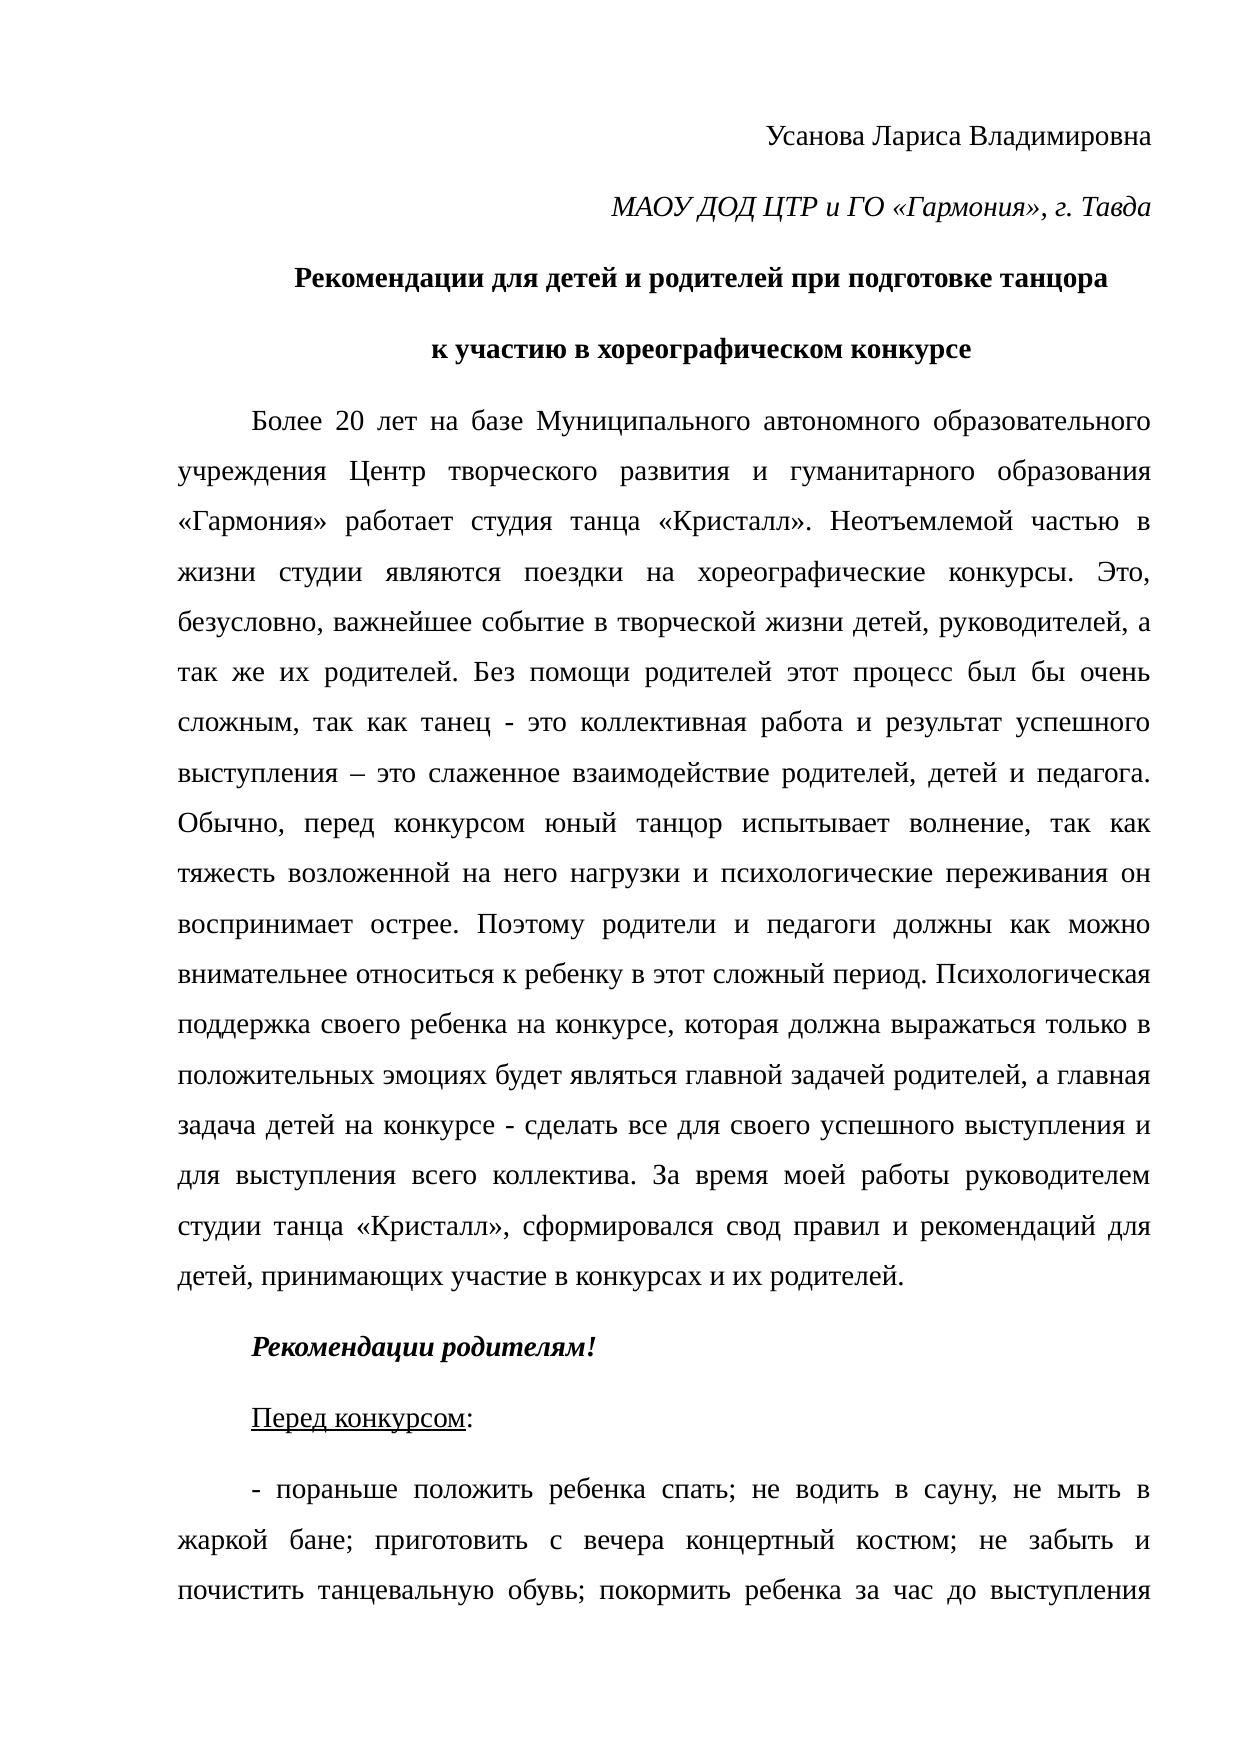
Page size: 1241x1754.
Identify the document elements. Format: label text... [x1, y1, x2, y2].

list Более 20 лет на базе Муниципального автономного образовательного учреждения Центр творческого развития и гуманитарного образования «Гармония» работает студия танца «Кристалл». Неотъемлемой частью в жизни студии являются поездки на хореографические конкурсы. Это, безусловно, важнейшее событие в творческой жизни детей, руководителей, а так же их родителей. Без помощи родителей этот процесс был бы очень сложным, так как танец - это коллективная работа и результат успешного выступления – это слаженное взаимодействие родителей, детей и педагога. Обычно, перед конкурсом юный танцор испытывает волнение, так как тяжесть возложенной на него нагрузки и психологические переживания он воспринимает острее. Поэтому родители и педагоги должны как можно внимательнее относиться к ребенку в этот сложный период. Психологическая поддержка своего ребенка на конкурсе, которая должна выражаться только в положительных эмоциях будет являться главной задачей родителей, а главная задача детей на конкурсе - сделать все для своего успешного выступления и для выступления всего коллектива. За время моей работы руководителем студии танца «Кристалл», сформировался свод правил и рекомендаций для детей, принимающих участие в конкурсах и их родителей. [177, 403, 1152, 1292]
list Усанова Лариса Владимировна [177, 118, 1152, 152]
list Рекомендации родителям! [177, 1329, 1152, 1363]
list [177, 1471, 1152, 1606]
list Перед конкурсом: [177, 1400, 1152, 1434]
list Рекомендации для детей и родителей при подготовке танцора [177, 260, 1152, 294]
list к участию в хореографическом конкурсе [177, 332, 1152, 365]
list МАОУ ДОД ЦТР и ГО «Гармония», г. Тавда [177, 189, 1152, 223]
